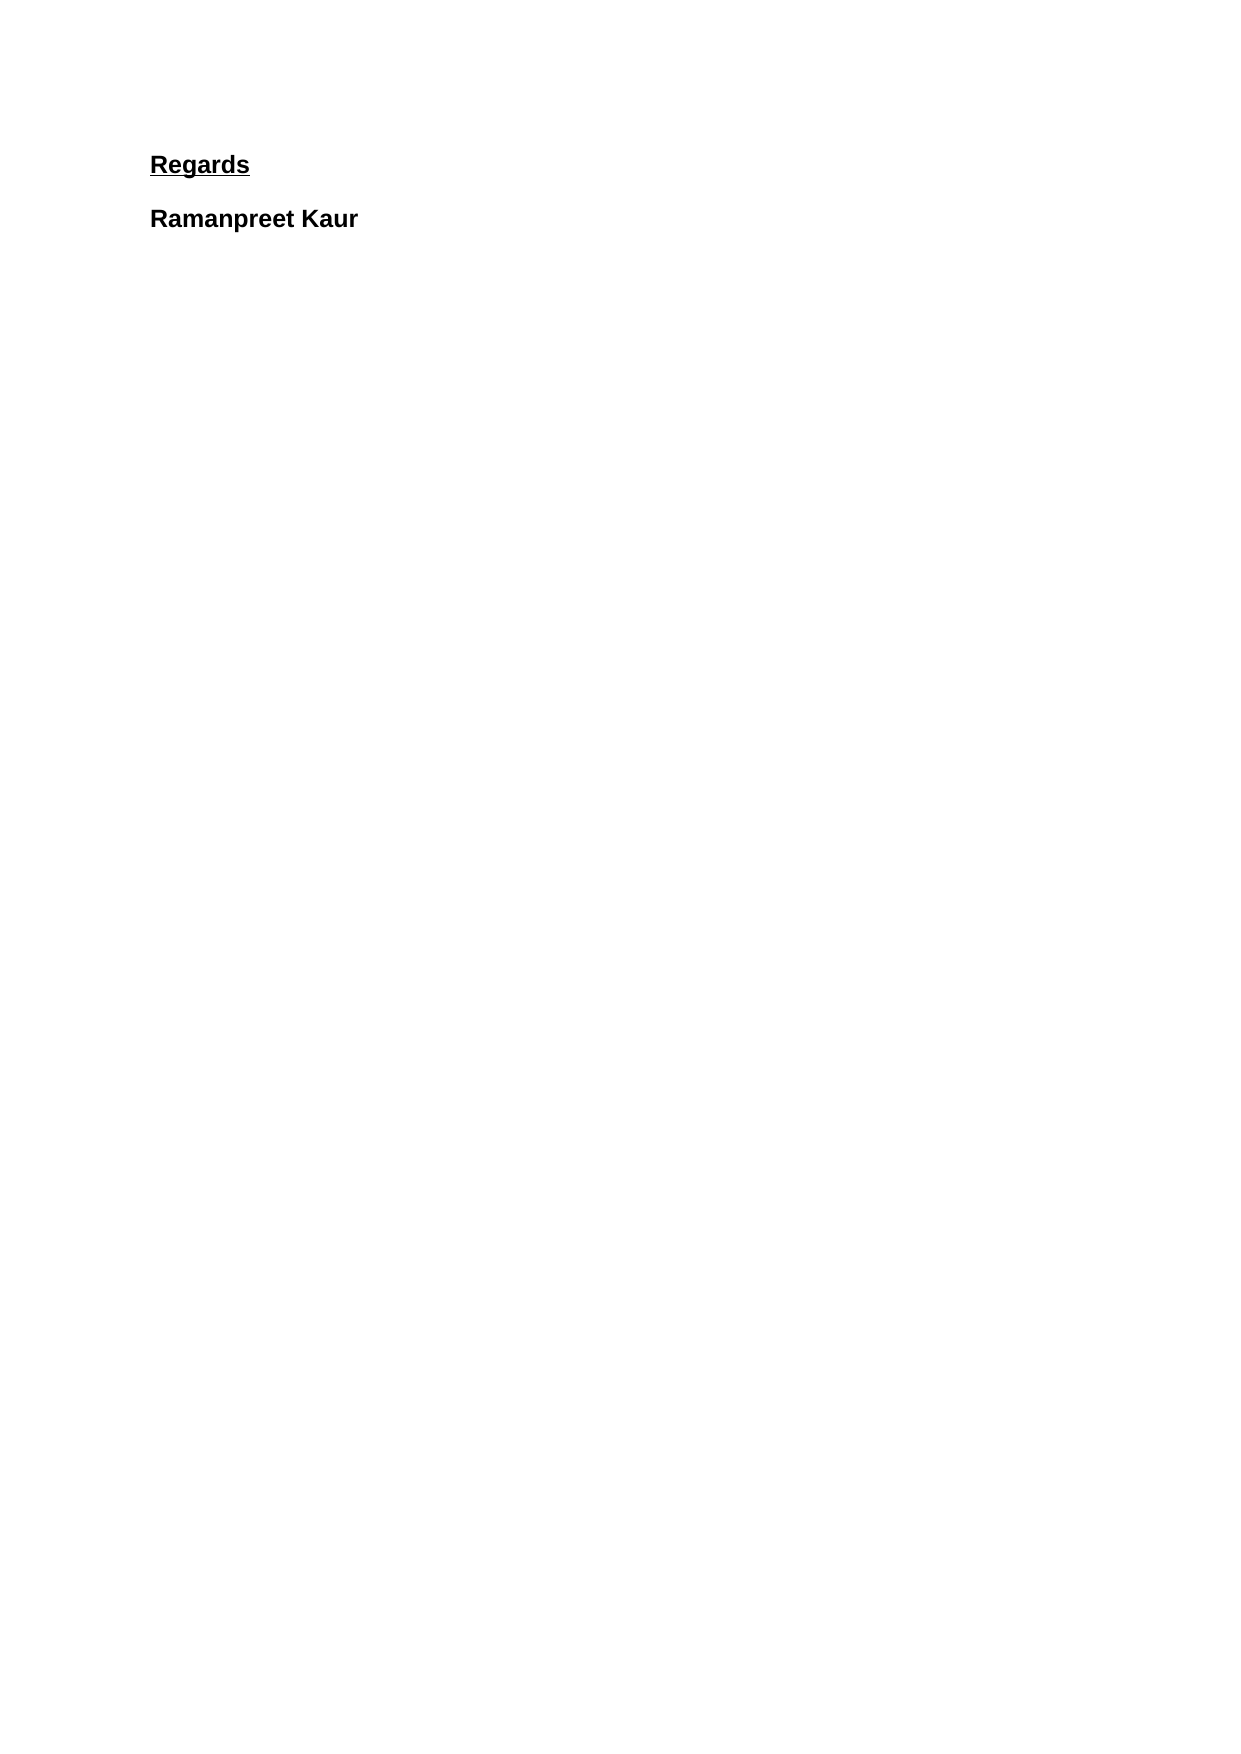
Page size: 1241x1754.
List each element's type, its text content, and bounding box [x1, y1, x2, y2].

text Ramanpreet Kaur [150, 204, 1090, 265]
text Regards [150, 150, 1090, 179]
